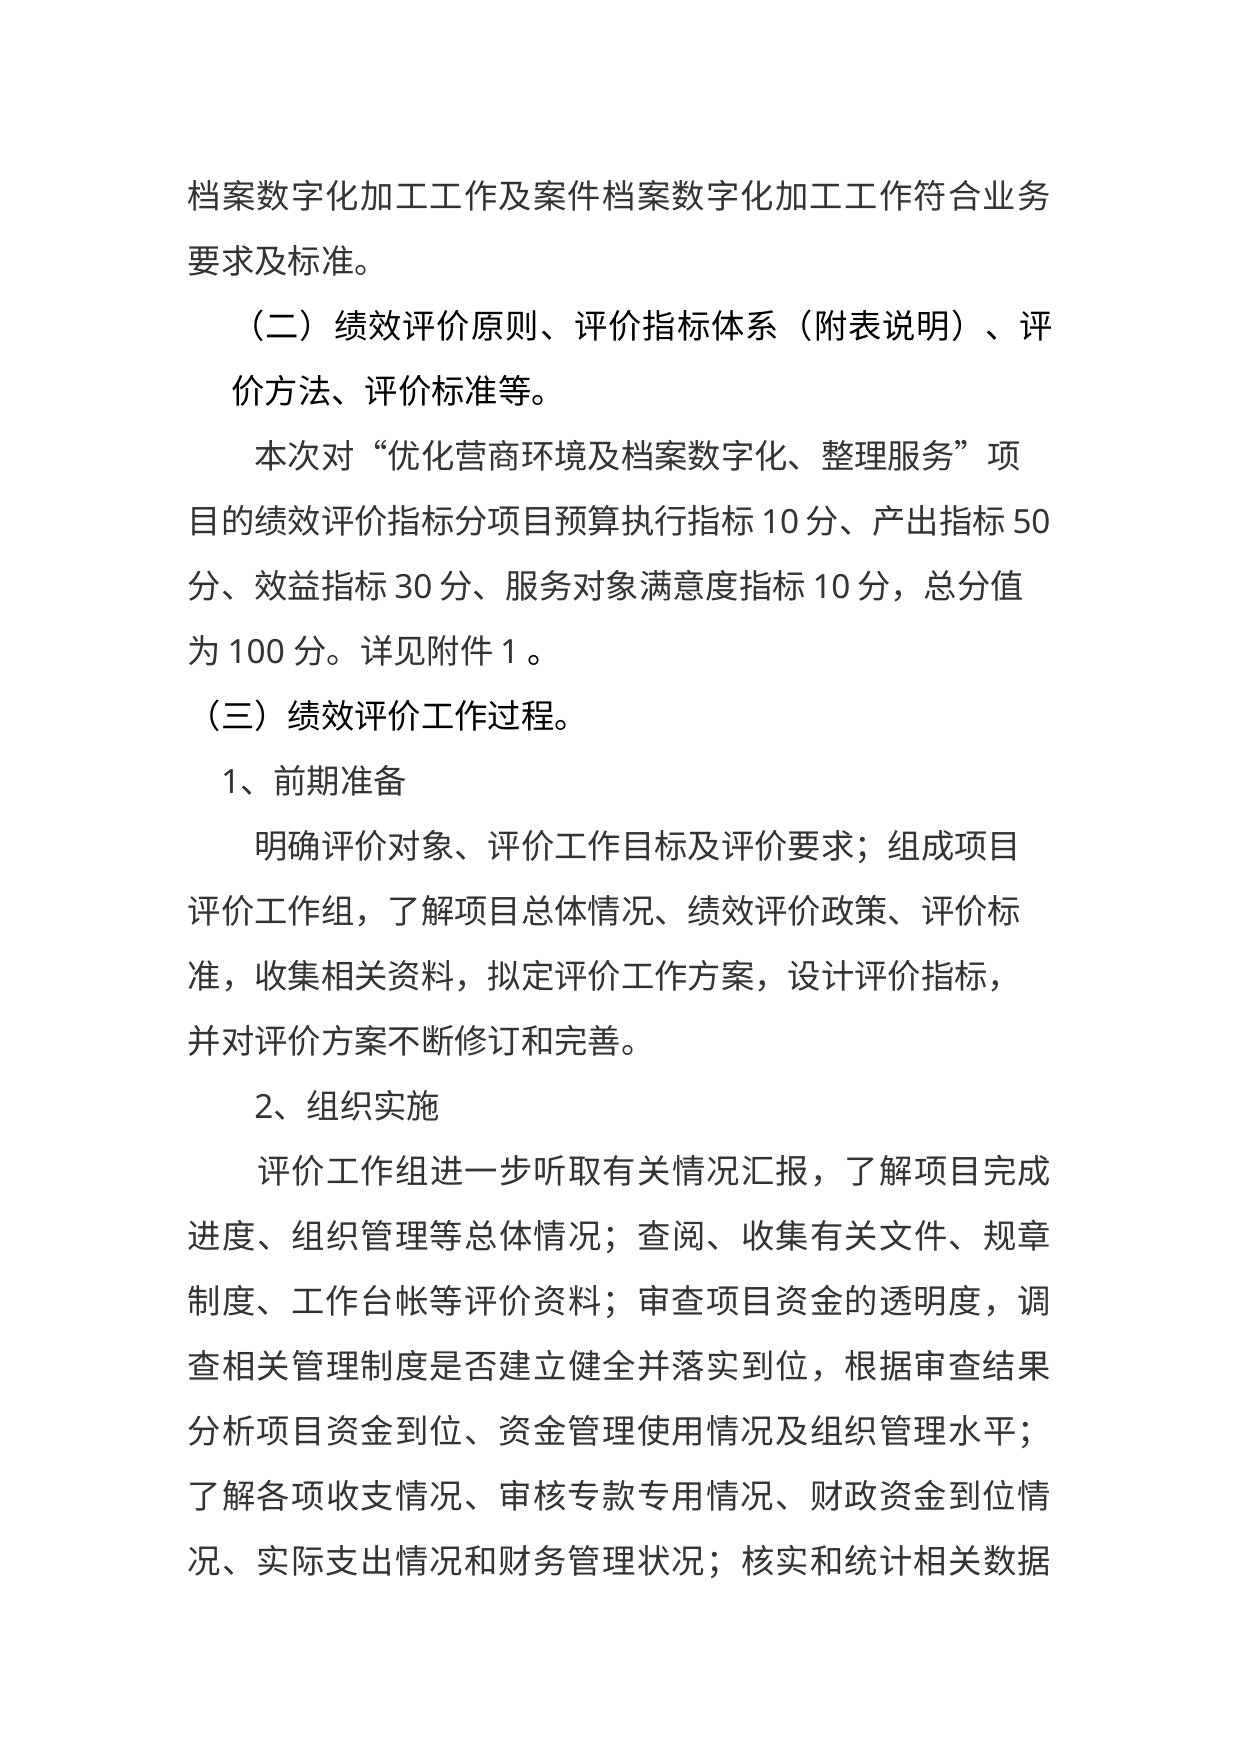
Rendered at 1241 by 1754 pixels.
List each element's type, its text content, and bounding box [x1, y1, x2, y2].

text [187, 162, 1053, 292]
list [187, 1137, 1053, 1592]
list 1、前期准备 [187, 747, 1053, 812]
text 本次对“优化营商环境及档案数字化、整理服务”项目的绩效评价指标分项目预算执行指标10分、产出指标50分、效益指标30分、服务对象满意度指标10分，总分值为100 分。详见附件1 。 [187, 422, 1053, 682]
list （二）绩效评价原则、评价指标体系（附表说明）、评价方法、评价标准等。 [231, 292, 1053, 422]
list 明确评价对象、评价工作目标及评价要求；组成项目评价工作组，了解项目总体情况、绩效评价政策、评价标准，收集相关资料，拟定评价工作方案，设计评价指标，并对评价方案不断修订和完善。 [187, 812, 1053, 1072]
list （三）绩效评价工作过程。 [187, 682, 1053, 747]
list 2、组织实施 [187, 1072, 1053, 1137]
